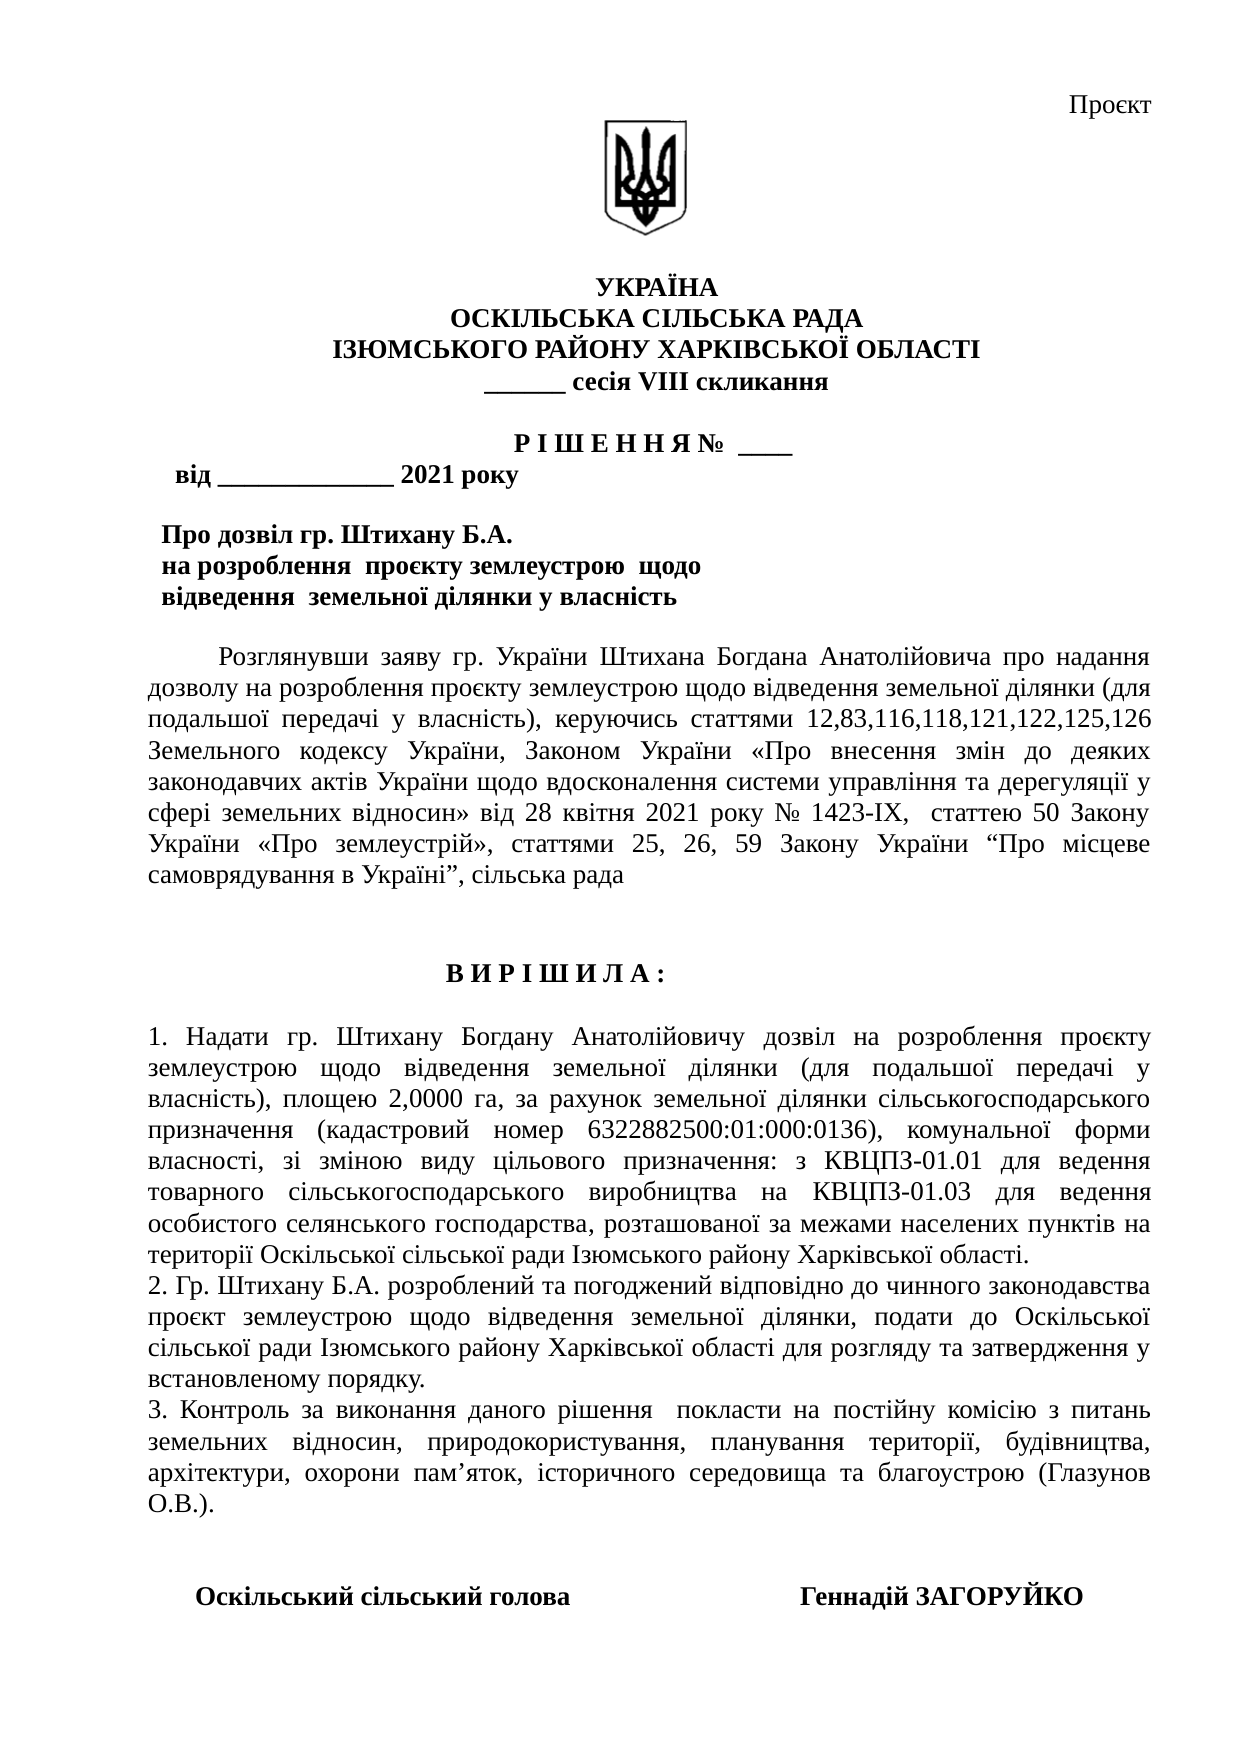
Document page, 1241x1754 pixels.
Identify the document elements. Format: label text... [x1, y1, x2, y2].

text Оскільський сільський голова Геннадій ЗАГОРУЙКО [148, 1580, 1152, 1612]
text 2. Гр. Штихану Б.А. розроблений та погоджений відповідно до чинного законодавства проєкт землеустрою щодо відведення земельної ділянки, подати до Оскільської сільської ради Ізюмського району Харківської області для розгляду та затвердження у встановленому порядку. [148, 1269, 1152, 1393]
text В И Р І Ш И Л А : [148, 957, 1152, 989]
text Проєкт [148, 89, 1152, 120]
text 1. Надати гр. Штихану Богдану Анатолійовичу дозвіл на розроблення проєкту землеустрою щодо відведення земельної ділянки (для подальшої передачі у власність), площею 2,0000 га, за рахунок земельної ділянки сільськогосподарського призначення (кадастровий номер 6322882500:01:000:0136), комунальної форми власності, зі зміною виду цільового призначення: з КВЦПЗ-01.01 для ведення товарного сільськогосподарського виробництва на КВЦПЗ-01.03 для ведення особистого селянського господарства, розташованої за межами населених пунктів на території Оскільської сільської ради Ізюмського району Харківської області. [148, 1176, 1152, 1269]
text 1. Надати гр. Штихану Богдану Анатолійовичу дозвіл на розроблення проєкту землеустрою щодо відведення земельної ділянки (для подальшої передачі у власність), площею 2,0000 га, за рахунок земельної ділянки сільськогосподарського призначення (кадастровий номер 6322882500:01:000:0136), комунальної форми власності, зі зміною виду цільового призначення: з КВЦПЗ-01.01 для ведення товарного сільськогосподарського виробництва на КВЦПЗ-01.03 для ведення особистого селянського господарства, розташованої за межами населених пунктів на території Оскільської сільської ради Ізюмського району Харківської області. [148, 1020, 1152, 1176]
text ______ сесія VІІІ скликання [161, 365, 1152, 396]
text від _____________ 2021 року [161, 458, 1152, 489]
text ІЗЮМСЬКОГО РАЙОНУ ХАРКІВСЬКОЇ ОБЛАСТІ [161, 334, 1152, 365]
text УКРАЇНА [161, 271, 1152, 302]
text Р І Ш Е Н Н Я № ____ [161, 427, 1152, 458]
text на розроблення проєкту землеустрою щодо [161, 549, 1152, 580]
text відведення земельної ділянки у власність [148, 580, 1152, 612]
picture [567, 119, 732, 272]
text ОСКІЛЬСЬКА СІЛЬСЬКА РАДА [161, 302, 1152, 334]
text 3. Контроль за виконання даного рішення покласти на постійну комісію з питань земельних відносин, природокористування, планування території, будівництва, архітектури, охорони пам’яток, історичного середовища та благоустрою (Глазунов О.В.). [148, 1393, 1152, 1518]
text Розглянувши заяву гр. України Штихана Богдана Анатолійовича про надання дозволу на розроблення проєкту землеустрою щодо відведення земельної ділянки (для подальшої передачі у власність), керуючись статтями 12,83,116,118,121,122,125,126 Земельного кодексу України, Законом України «Про внесення змін до деяких законодавчих актів України щодо вдосконалення системи управління та дерегуляції у сфері земельних відносин» від 28 квітня 2021 року № 1423-IX, статтею 50 Закону України «Про землеустрій», статтями 25, 26, 59 Закону України “Про місцеве самоврядування в Україні”, сільська рада [148, 640, 1152, 889]
text Про дозвіл гр. Штихану Б.А. [148, 518, 1152, 549]
